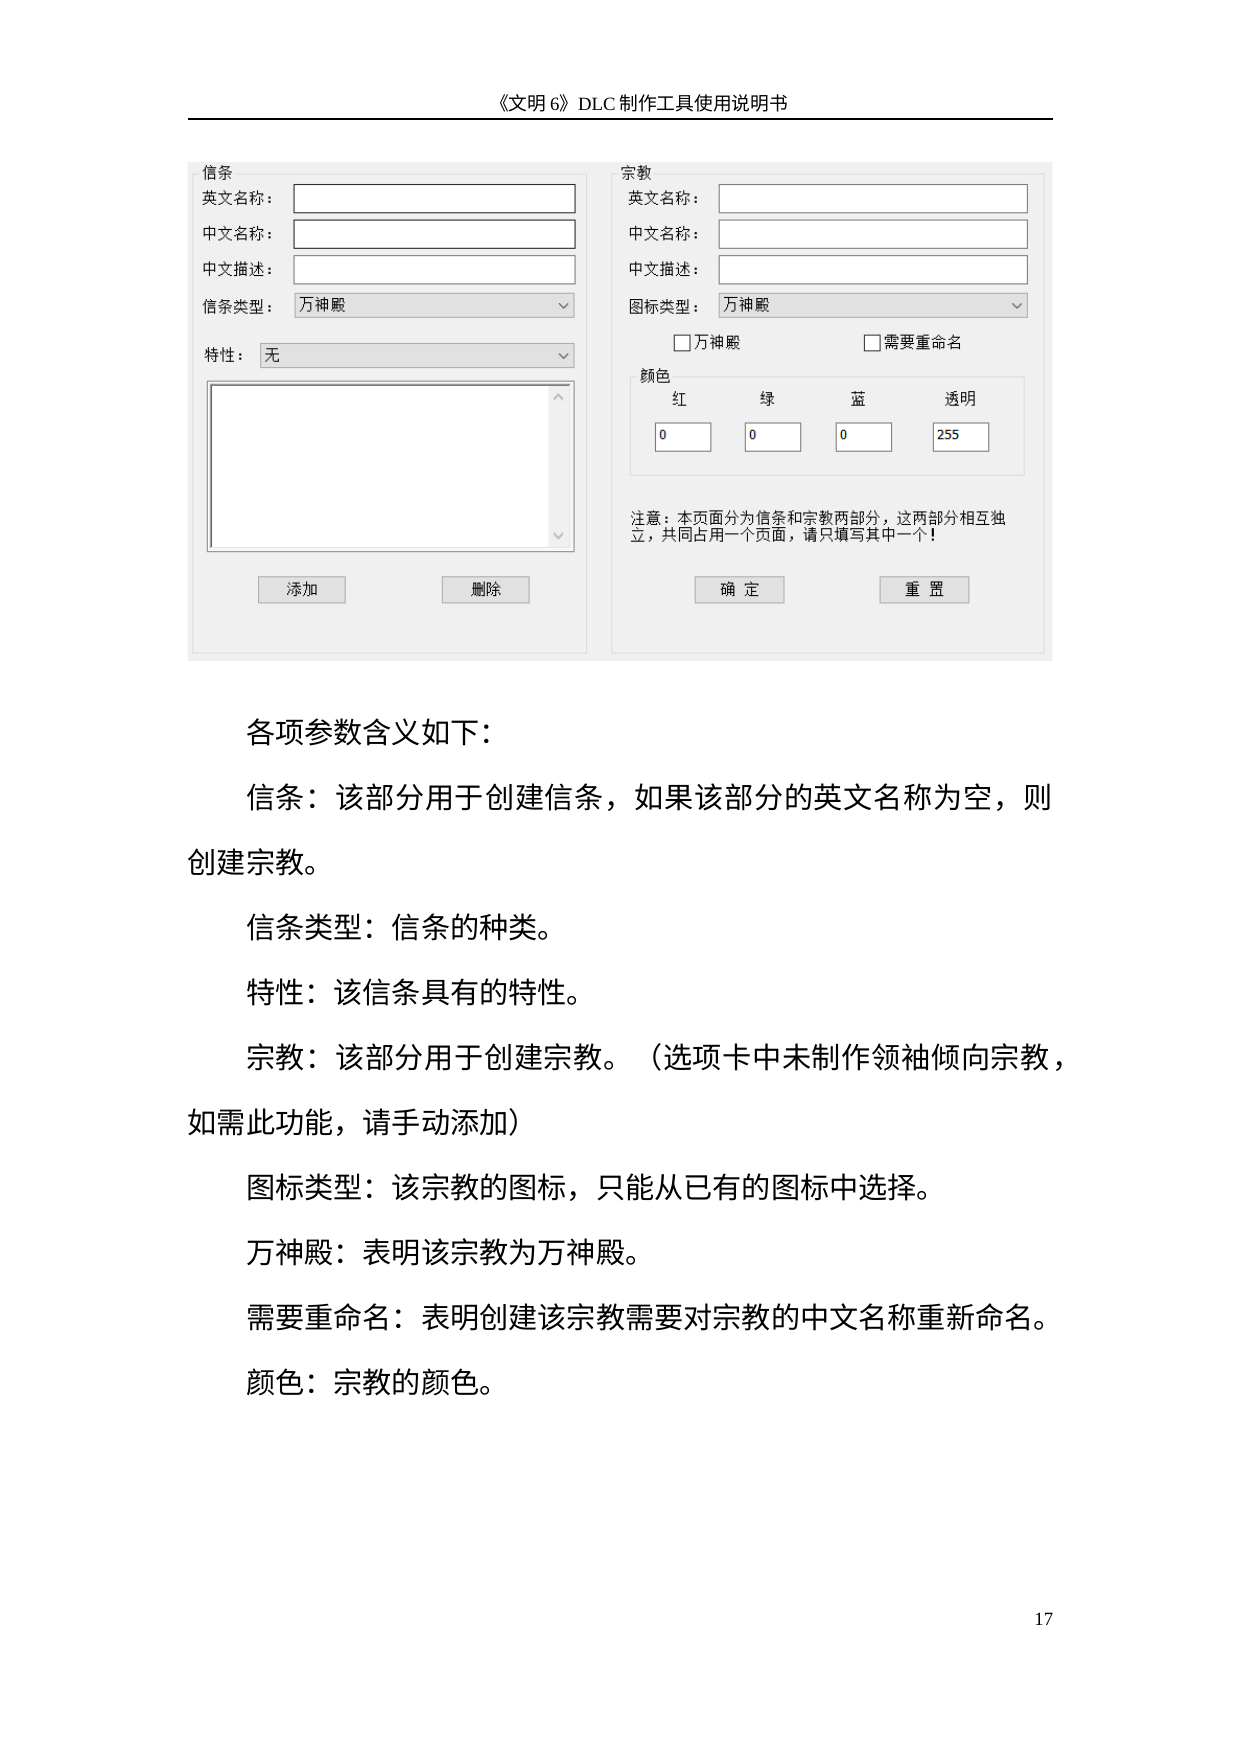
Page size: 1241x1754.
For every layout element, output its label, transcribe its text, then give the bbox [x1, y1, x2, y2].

text 万神殿：表明该宗教为万神殿。 [187, 1219, 1053, 1284]
text 颜色：宗教的颜色。 [187, 1349, 1053, 1414]
text 图标类型：该宗教的图标，只能从已有的图标中选择。 [187, 1154, 1053, 1219]
text 特性：该信条具有的特性。 [187, 959, 1053, 1024]
text 需要重命名：表明创建该宗教需要对宗教的中文名称重新命名。 [187, 1284, 1053, 1349]
text 信条类型：信条的种类。 [187, 894, 1053, 959]
text 各项参数含义如下： [187, 699, 1053, 764]
text 信条：该部分用于创建信条，如果该部分的英文名称为空，则创建宗教。 [187, 764, 1053, 894]
text 宗教：该部分用于创建宗教。（选项卡中未制作领袖倾向宗教，如需此功能，请手动添加） [187, 1024, 1053, 1154]
picture [187, 162, 1053, 661]
